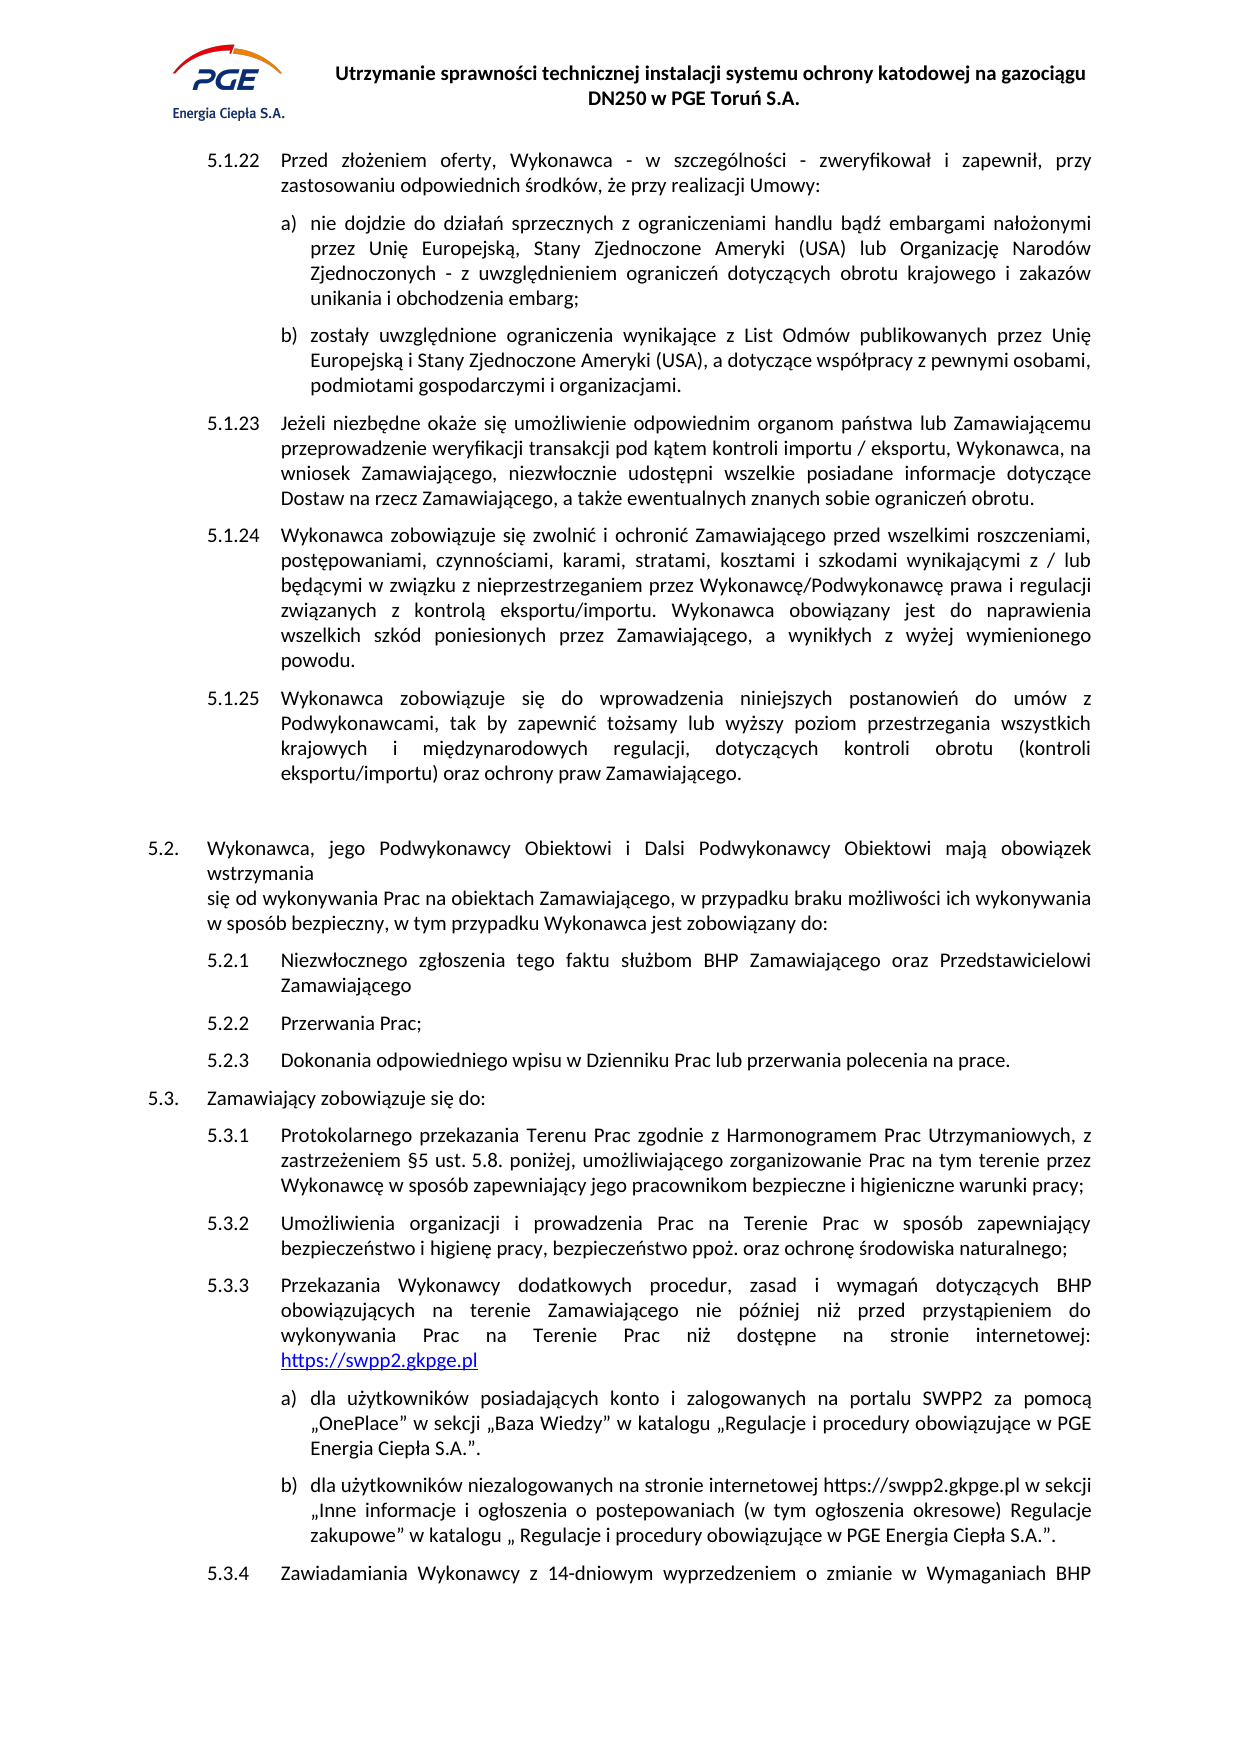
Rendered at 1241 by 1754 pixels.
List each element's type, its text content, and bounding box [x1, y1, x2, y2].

list Wykonawca, jego Podwykonawcy Obiektowi i Dalsi Podwykonawcy Obiektowi mają obowiązek wstrzymania się od wykonywania Prac na obiektach Zamawiającego, w przypadku braku możliwości ich wykonywania w sposób bezpieczny, w tym przypadku Wykonawca jest zobowiązany do: [148, 835, 1092, 935]
subtitle Wykonawca zobowiązuje się zwolnić i ochronić Zamawiającego przed wszelkimi roszczeniami, postępowaniami, czynnościami, karami, stratami, kosztami i szkodami wynikającymi z / lub będącymi w związku z nieprzestrzeganiem przez Wykonawcę/Podwykonawcę prawa i regulacji związanych z kontrolą eksportu/importu. Wykonawca obowiązany jest do naprawienia wszelkich szkód poniesionych przez Zamawiającego, a wynikłych z wyżej wymienionego powodu. [207, 523, 1092, 673]
subtitle zostały uwzględnione ograniczenia wynikające z List Odmów publikowanych przez Unię Europejską i Stany Zjednoczone Ameryki (USA), a dotyczące współpracy z pewnymi osobami, podmiotami gospodarczymi i organizacjami. [281, 323, 1092, 398]
subtitle Jeżeli niezbędne okaże się umożliwienie odpowiednim organom państwa lub Zamawiającemu przeprowadzenie weryfikacji transakcji pod kątem kontroli importu / eksportu, Wykonawca, na wniosek Zamawiającego, niezwłocznie udostępni wszelkie posiadane informacje dotyczące Dostaw na rzecz Zamawiającego, a także ewentualnych znanych sobie ograniczeń obrotu. [207, 410, 1092, 510]
list Przed złożeniem oferty, Wykonawca - w szczególności - zweryfikował i zapewnił, przy zastosowaniu odpowiednich środków, że przy realizacji Umowy: [207, 148, 1092, 198]
list Umożliwienia organizacji i prowadzenia Prac na Terenie Prac w sposób zapewniający bezpieczeństwo i higienę pracy, bezpieczeństwo ppoż. oraz ochronę środowiska naturalnego; [207, 1210, 1092, 1260]
subtitle Wykonawca zobowiązuje się do wprowadzenia niniejszych postanowień do umów z Podwykonawcami, tak by zapewnić tożsamy lub wyższy poziom przestrzegania wszystkich krajowych i międzynarodowych regulacji, dotyczących kontroli obrotu (kontroli eksportu/importu) oraz ochrony praw Zamawiającego. [207, 685, 1092, 785]
list Protokolarnego przekazania Terenu Prac zgodnie z Harmonogramem Prac Utrzymaniowych, z zastrzeżeniem §5 ust. 5.8. poniżej, umożliwiającego zorganizowanie Prac na tym terenie przez Wykonawcę w sposób zapewniający jego pracownikom bezpieczne i higieniczne warunki pracy; [207, 1123, 1092, 1198]
list Dokonania odpowiedniego wpisu w Dzienniku Prac lub przerwania polecenia na prace. [207, 1048, 1092, 1073]
subtitle nie dojdzie do działań sprzecznych z ograniczeniami handlu bądź embargami nałożonymi przez Unię Europejską, Stany Zjednoczone Ameryki (USA) lub Organizację Narodów Zjednoczonych - z uwzględnieniem ograniczeń dotyczących obrotu krajowego i zakazów unikania i obchodzenia embarg; [281, 210, 1092, 310]
subtitle dla użytkowników niezalogowanych na stronie internetowej https://swpp2.gkpge.pl w sekcji „Inne informacje i ogłoszenia o postepowaniach (w tym ogłoszenia okresowe) Regulacje zakupowe” w katalogu „ Regulacje i procedury obowiązujące w PGE Energia Ciepła S.A.”. [281, 1473, 1092, 1548]
picture [147, 24, 308, 147]
subtitle dla użytkowników posiadających konto i zalogowanych na portalu SWPP2 za pomocą „OnePlace” w sekcji „Baza Wiedzy” w katalogu „Regulacje i procedury obowiązujące w PGE Energia Ciepła S.A.”. [281, 1385, 1092, 1460]
list Niezwłocznego zgłoszenia tego faktu służbom BHP Zamawiającego oraz Przedstawicielowi Zamawiającego [207, 948, 1092, 998]
list Przerwania Prac; [207, 1010, 1092, 1035]
list Zamawiający zobowiązuje się do: [148, 1085, 1092, 1110]
list Przekazania Wykonawcy dodatkowych procedur, zasad i wymagań dotyczących BHP obowiązujących na terenie Zamawiającego nie później niż przed przystąpieniem do wykonywania Prac na Terenie Prac niż dostępne na stronie internetowej: https://swpp2.gkpge.pl [207, 1273, 1092, 1373]
